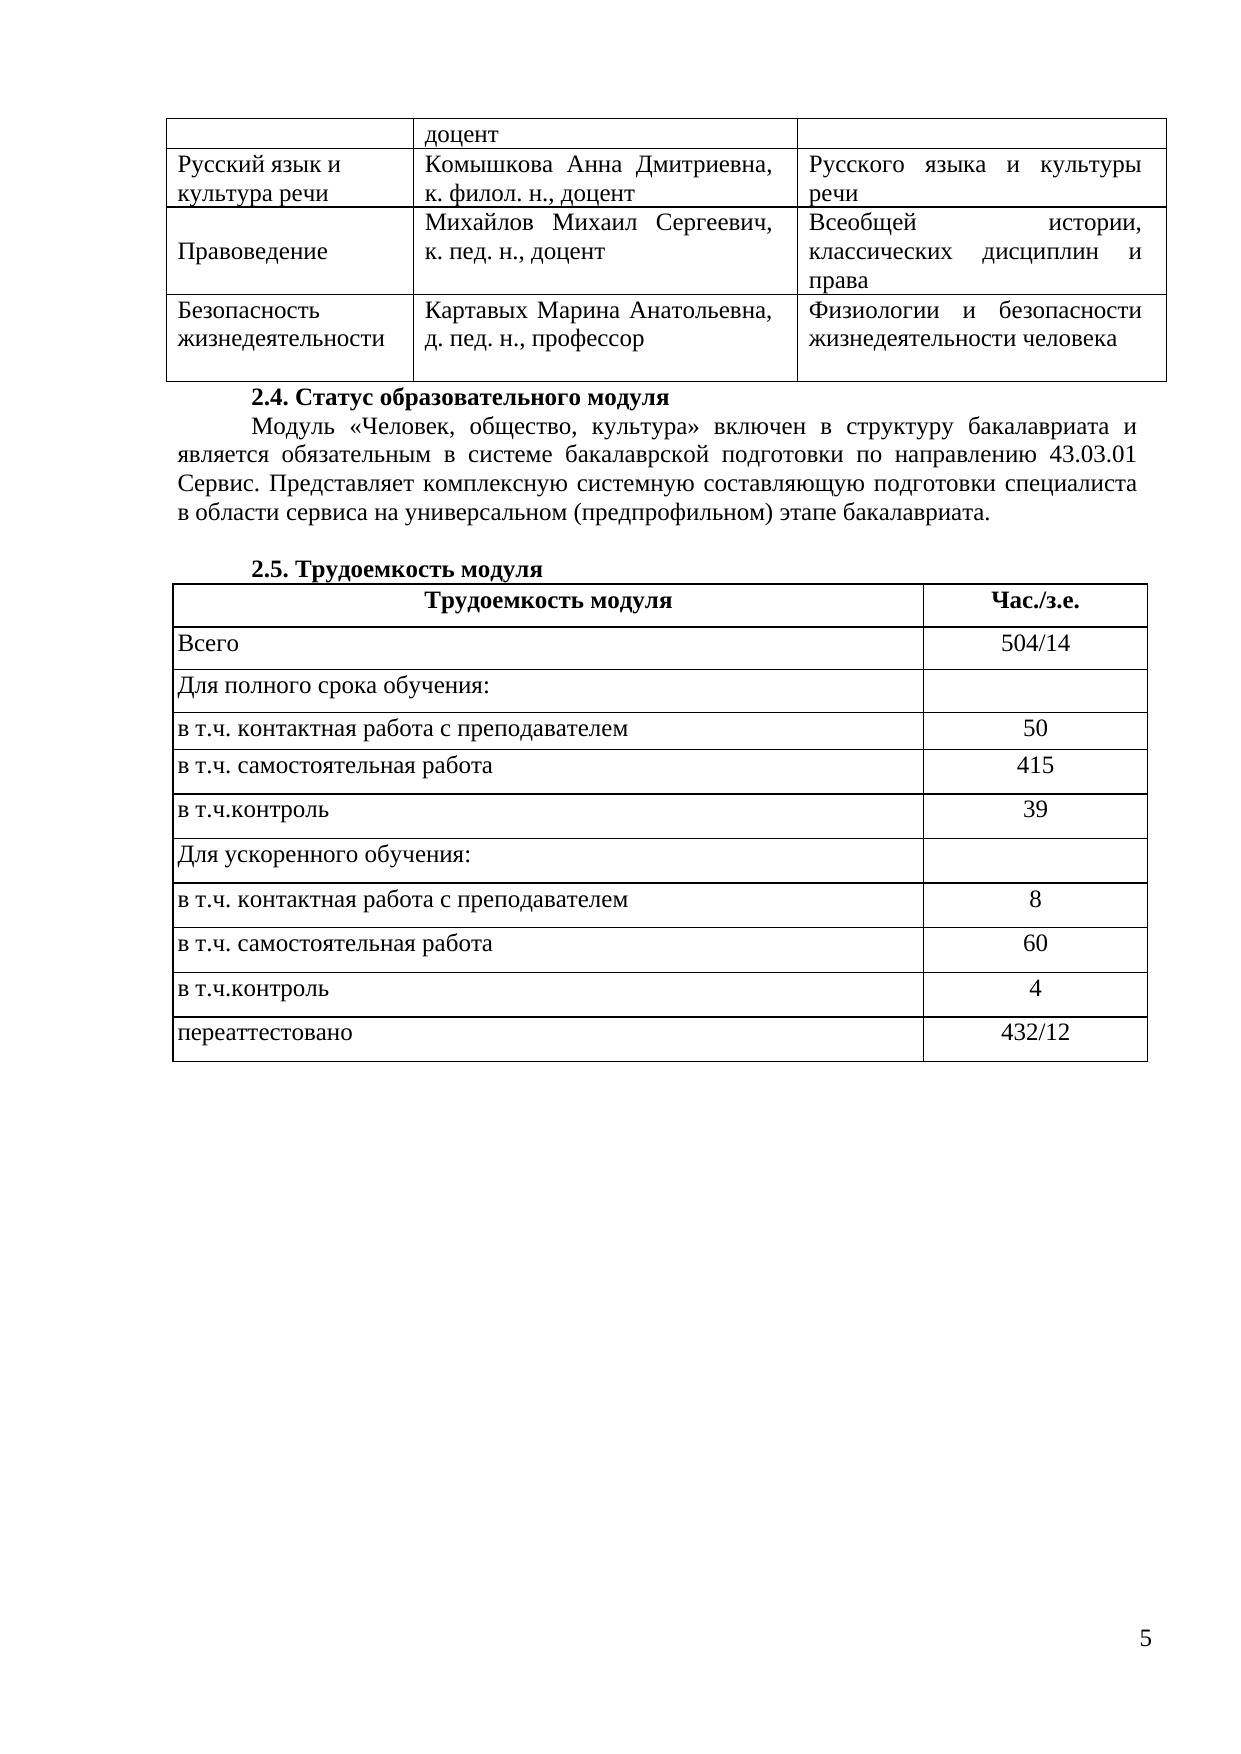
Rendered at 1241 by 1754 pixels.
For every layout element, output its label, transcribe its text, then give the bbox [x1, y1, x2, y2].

table_cell в т.ч. самостоятельная работа [174, 928, 923, 971]
table_cell Комышкова Анна Дмитриевна, к. филол. н., доцент [414, 149, 797, 206]
table_cell переаттестовано [174, 1018, 923, 1061]
table_cell Михайлов Михаил Сергеевич, к. пед. н., доцент [414, 208, 797, 294]
table_cell Для ускоренного обучения: [174, 839, 923, 882]
table_cell 415 [924, 750, 1147, 793]
table_cell Всеобщей истории, классических дисциплин и права [798, 208, 1166, 294]
table_cell в т.ч.контроль [174, 795, 923, 838]
table_cell в т.ч.контроль [174, 973, 923, 1016]
table_cell 60 [924, 928, 1147, 971]
table_cell 432/12 [924, 1018, 1147, 1061]
table_cell 4 [924, 973, 1147, 1016]
table_cell в т.ч. самостоятельная работа [174, 750, 923, 793]
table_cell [167, 119, 413, 148]
table_cell Правоведение [167, 208, 413, 294]
table_cell 39 [924, 795, 1147, 838]
table_cell в т.ч. контактная работа с преподавателем [174, 884, 923, 927]
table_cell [798, 119, 1166, 148]
table_cell 50 [924, 713, 1147, 748]
table_cell 504/14 [924, 628, 1147, 669]
table_cell в т.ч. контактная работа с преподавателем [174, 713, 923, 748]
table_header Трудоемкость модуля [174, 585, 923, 626]
table_cell [924, 670, 1147, 711]
text 2.5. Трудоемкость модуля [177, 554, 1138, 583]
table_header Час./з.е. [924, 585, 1147, 626]
table_cell Безопасность жизнедеятельности [167, 295, 413, 381]
table_cell Физиологии и безопасности жизнедеятельности человека [798, 295, 1166, 381]
table_cell Для полного срока обучения: [174, 670, 923, 711]
text Модуль «Человек, общество, культура» включен в структуру бакалавриата и является обязательным в системе бакалаврской подготовки по направлению 43.03.01 Сервис. Представляет комплексную системную составляющую подготовки специалиста в области сервиса на универсальном (предпрофильном) этапе бакалавриата. [177, 411, 1138, 526]
table_cell [924, 839, 1147, 882]
table_cell 8 [924, 884, 1147, 927]
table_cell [414, 119, 797, 148]
table_cell Русский язык и культура речи [167, 149, 413, 206]
text 2.4. Статус образовательного модуля [177, 382, 1152, 411]
table_cell Русского языка и культуры речи [798, 149, 1166, 206]
table_cell Всего [174, 628, 923, 669]
table_cell Картавых Марина Анатольевна, д. пед. н., профессор [414, 295, 797, 381]
